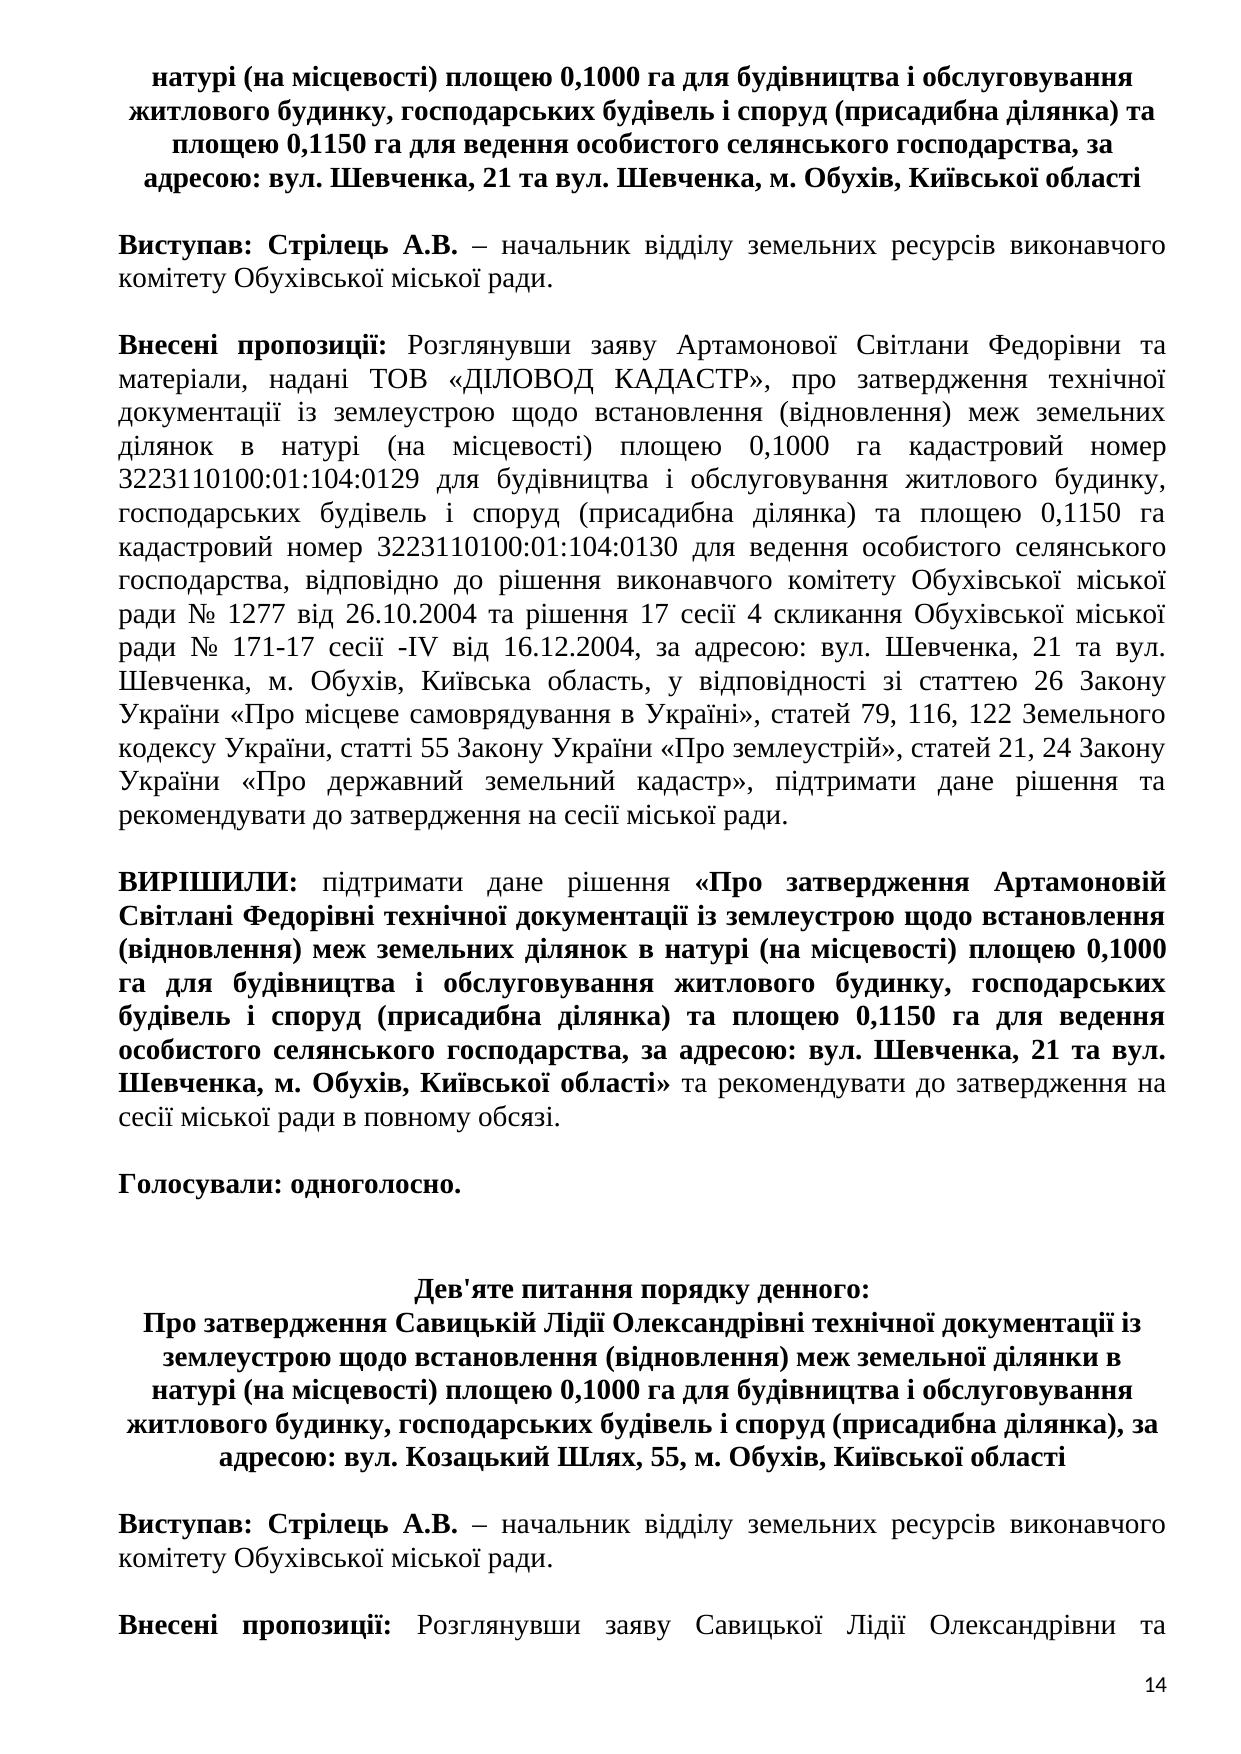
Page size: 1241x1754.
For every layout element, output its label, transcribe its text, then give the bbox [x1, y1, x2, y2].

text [118, 59, 1167, 193]
list Внесені пропозиції: Розглянувши заяву Артамонової Світлани Федорівни та матеріали, надані ТОВ «ДІЛОВОД КАДАСТР», про затвердження технічної документації із землеустрою щодо встановлення (відновлення) меж земельних ділянок в натурі (на місцевості) площею 0,1000 га кадастровий номер 3223110100:01:104:0129 для будівництва і обслуговування житлового будинку, господарських будівель і споруд (присадибна ділянка) та площею 0,1150 га кадастровий номер 3223110100:01:104:0130 для ведення особистого селянського господарства, відповідно до рішення виконавчого комітету Обухівської міської ради № 1277 від 26.10.2004 та рішення 17 сесії 4 скликання Обухівської міської ради № 171-17 сесії -IV від 16.12.2004, за адресою: вул. Шевченка, 21 та вул. Шевченка, м. Обухів, Київська область, у відповідності зі статтею 26 Закону України «Про місцеве самоврядування в Україні», статей 79, 116, 122 Земельного кодексу України, статті 55 Закону України «Про землеустрій», статей 21, 24 Закону України «Про державний земельний кадастр», підтримати дане рішення та рекомендувати до затвердження на сесії міської ради. [118, 327, 1167, 831]
text ВИРІШИЛИ: підтримати дане рішення «Про затвердження Артамоновій Світлані Федорівні технічної документації із землеустрою щодо встановлення (відновлення) меж земельних ділянок в натурі (на місцевості) площею 0,1000 га для будівництва і обслуговування житлового будинку, господарських будівель і споруд (присадибна ділянка) та площею 0,1150 га для ведення особистого селянського господарства, за адресою: вул. Шевченка, 21 та вул. Шевченка, м. Обухів, Київської області» та рекомендувати до затвердження на сесії міської ради в повному обсязі. [118, 864, 1167, 1132]
text Виступав: Стрілець А.В. – начальник відділу земельних ресурсів виконавчого комітету Обухівської міської ради. [118, 1506, 1167, 1573]
text Дев'яте питання порядку денного: [118, 1272, 1167, 1305]
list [118, 1607, 1167, 1641]
text Виступав: Стрілець А.В. – начальник відділу земельних ресурсів виконавчого комітету Обухівської міської ради. [118, 227, 1167, 294]
text Голосували: одноголосно. [118, 1166, 1167, 1199]
text Про затвердження Савицькій Лідії Олександрівні технічної документації із землеустрою щодо встановлення (відновлення) меж земельної ділянки в натурі (на місцевості) площею 0,1000 га для будівництва і обслуговування житлового будинку, господарських будівель і споруд (присадибна ділянка), за адресою: вул. Козацький Шлях, 55, м. Обухів, Київської області [118, 1305, 1167, 1473]
